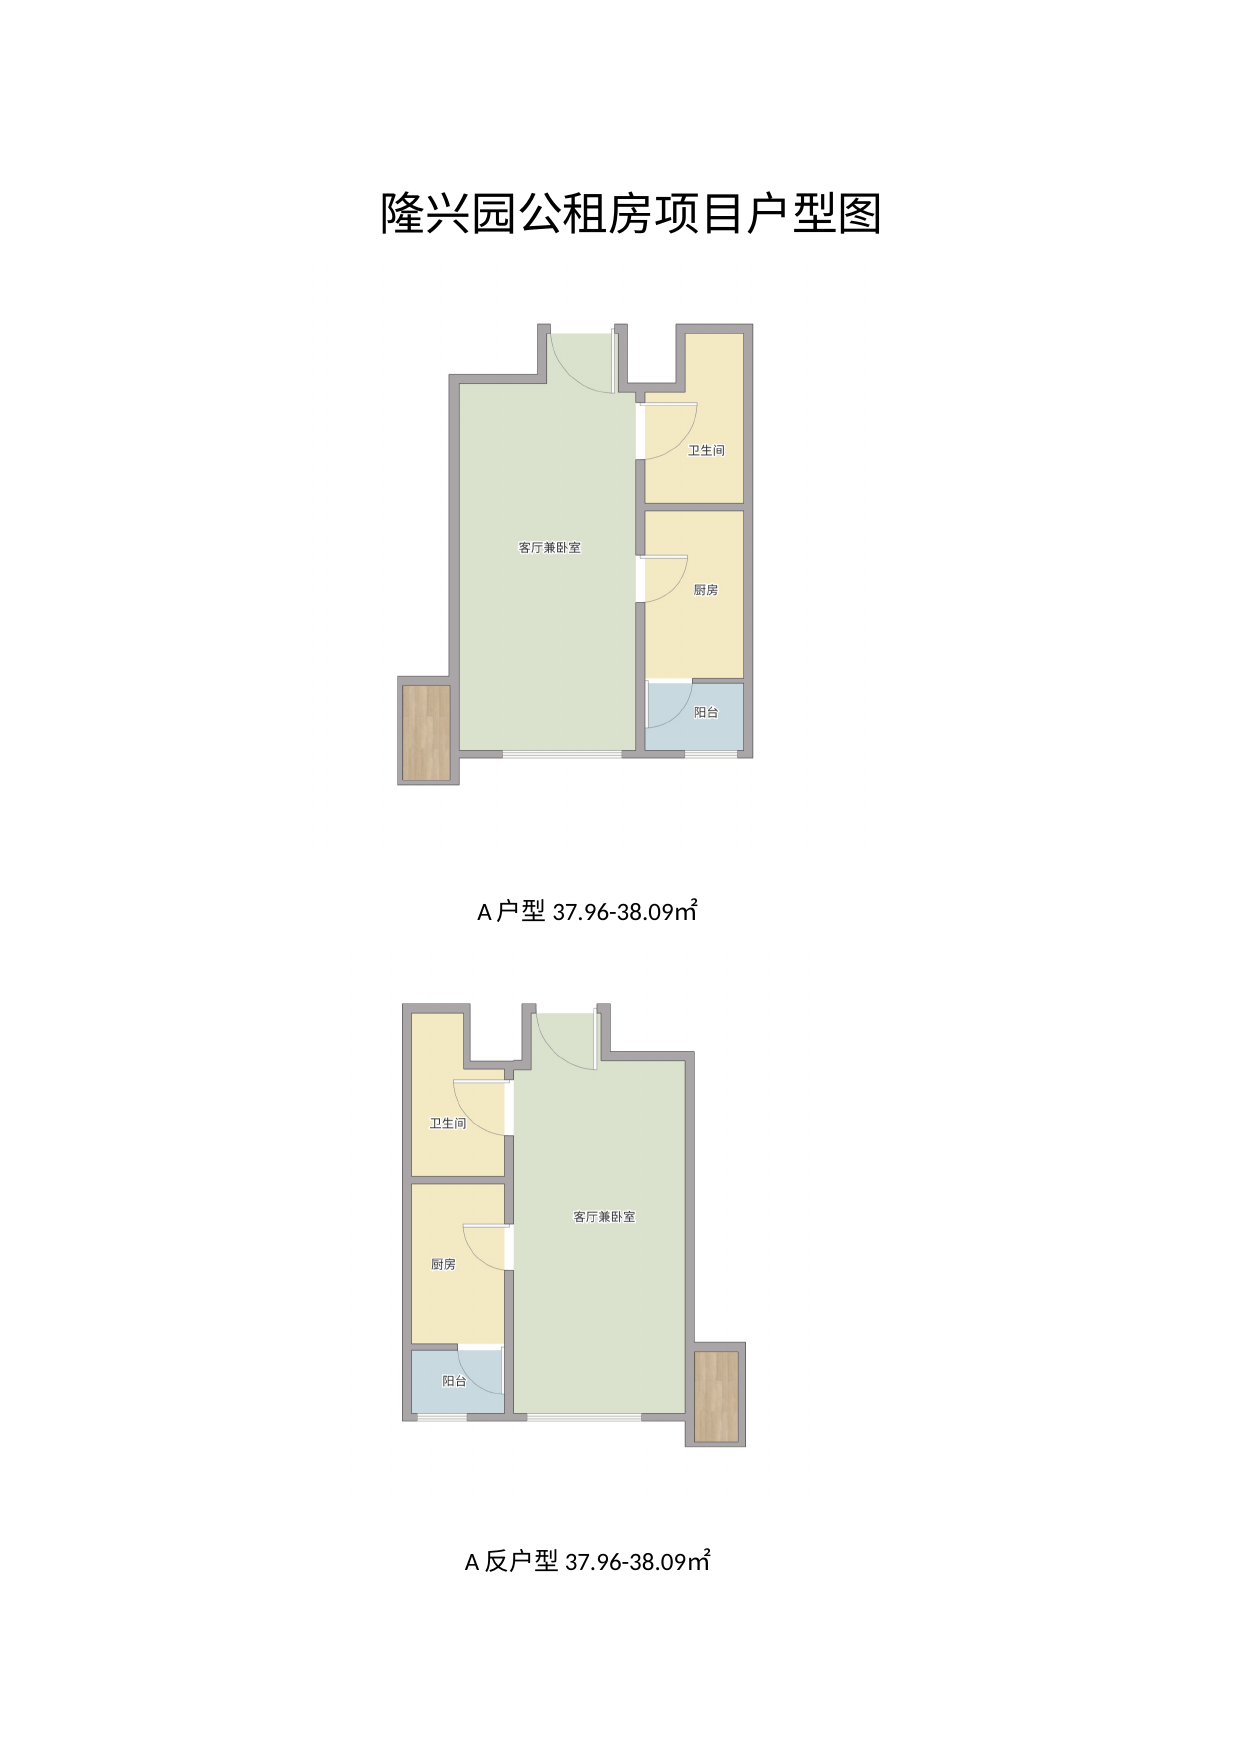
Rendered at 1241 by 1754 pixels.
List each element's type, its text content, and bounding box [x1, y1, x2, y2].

text A户型 37.96-38.09㎡ [123, 877, 1053, 942]
picture [314, 942, 862, 1504]
text A反户型 37.96-38.09㎡ [123, 1527, 1053, 1592]
text 隆兴园公租房项目户型图 [123, 162, 1053, 259]
picture [285, 259, 890, 862]
